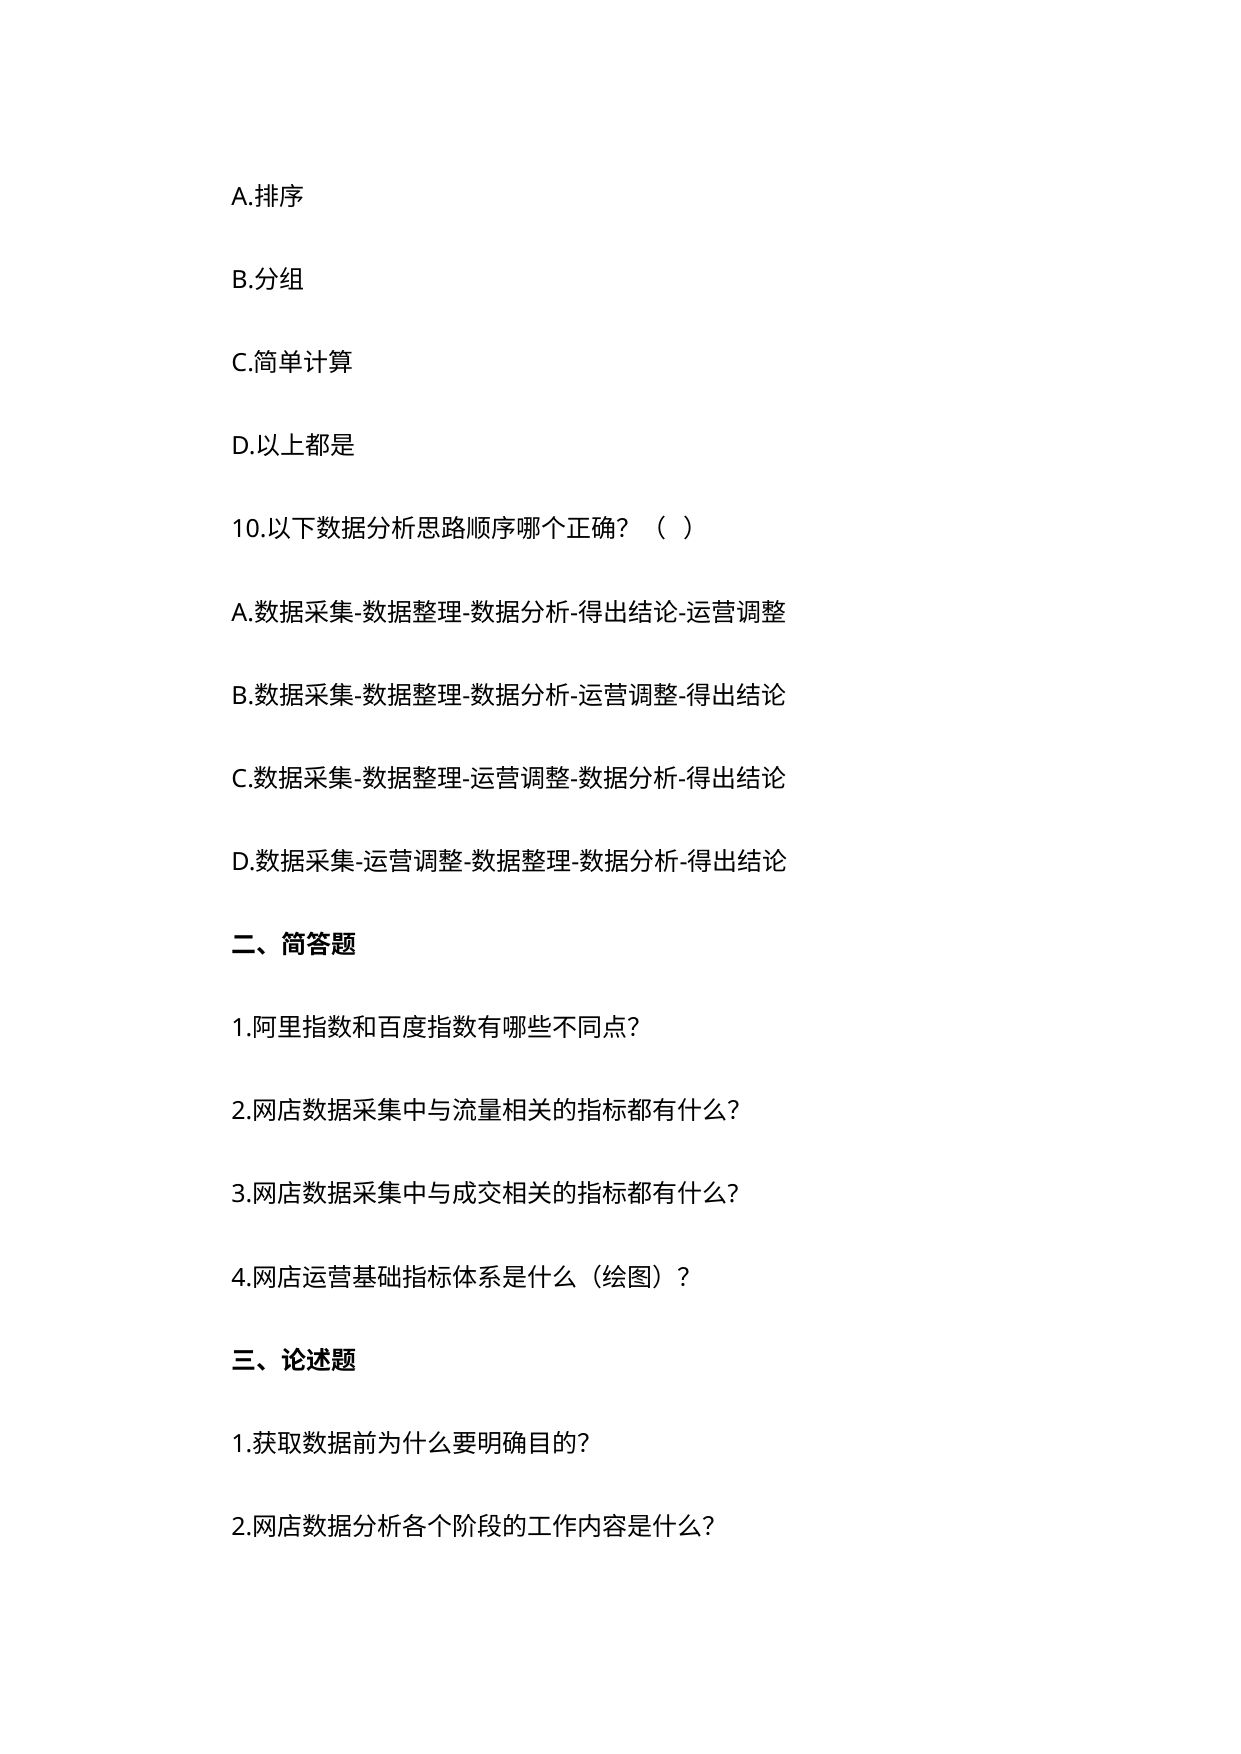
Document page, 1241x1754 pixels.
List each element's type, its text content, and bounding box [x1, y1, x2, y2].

text 2.网店数据分析各个阶段的工作内容是什么？ [187, 1492, 1053, 1557]
text A.数据采集-数据整理-数据分析-得出结论-运营调整 [187, 578, 1053, 643]
text 2.网店数据采集中与流量相关的指标都有什么？ [187, 1076, 1053, 1141]
text 10.以下数据分析思路顺序哪个正确？（ ） [187, 494, 1053, 559]
text 3.网店数据采集中与成交相关的指标都有什么? [187, 1159, 1053, 1224]
text B.数据采集-数据整理-数据分析-运营调整-得出结论 [187, 661, 1053, 726]
text 1.获取数据前为什么要明确目的？ [187, 1409, 1053, 1474]
text C.数据采集-数据整理-运营调整-数据分析-得出结论 [187, 744, 1053, 809]
text D.以上都是 [187, 411, 1053, 476]
text D.数据采集-运营调整-数据整理-数据分析-得出结论 [187, 827, 1053, 892]
text 三、论述题 [187, 1326, 1053, 1391]
text C.简单计算 [187, 328, 1053, 393]
text B.分组 [187, 245, 1053, 310]
text A.排序 [187, 162, 1053, 227]
text 二、简答题 [187, 910, 1053, 975]
text 4.网店运营基础指标体系是什么（绘图）？ [187, 1243, 1053, 1308]
text 1.阿里指数和百度指数有哪些不同点？ [187, 993, 1053, 1058]
